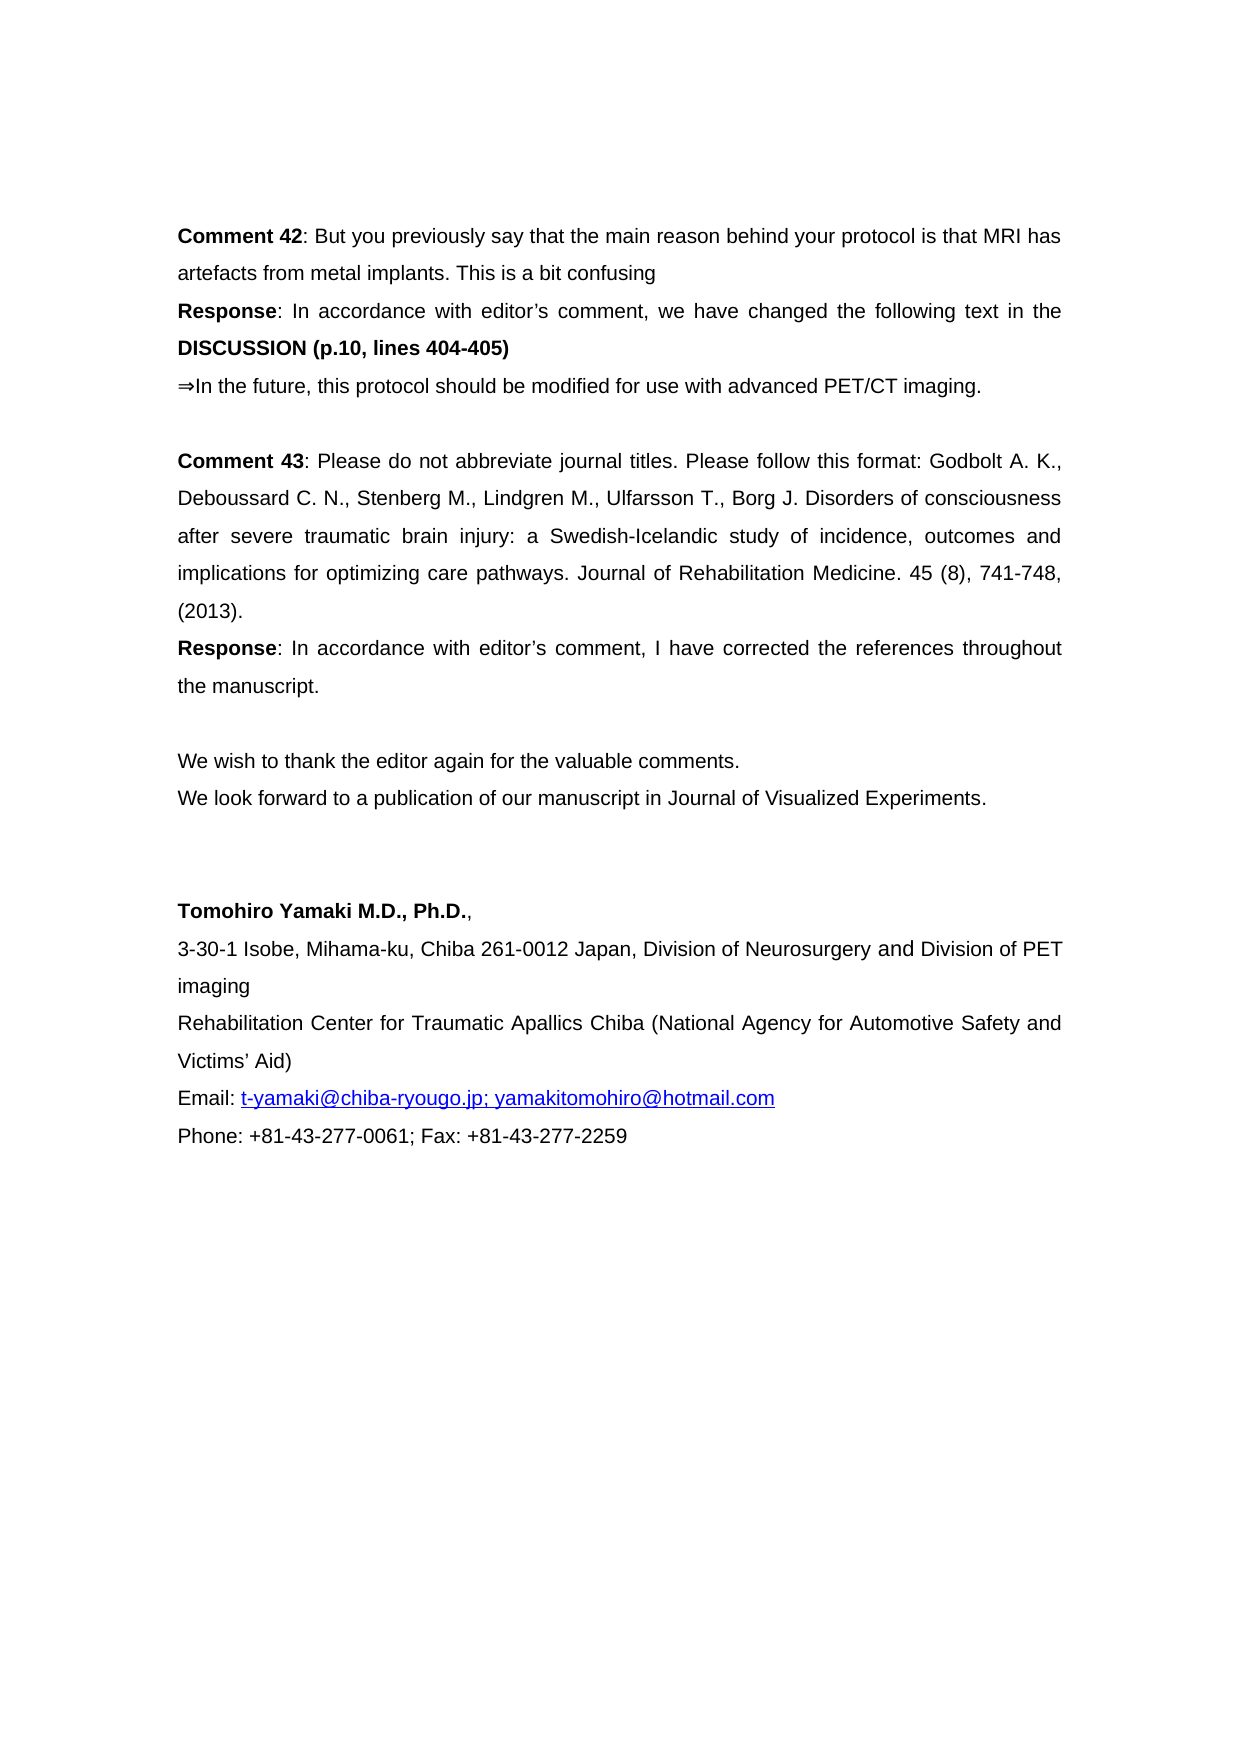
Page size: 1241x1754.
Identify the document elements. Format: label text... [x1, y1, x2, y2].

text We look forward to a publication of our manuscript in Journal of Visualized Experiments. [177, 779, 1063, 817]
text Comment 43: Please do not abbreviate journal titles. Please follow this format: Godbolt A. K., Deboussard C. N., Stenberg M., Lindgren M., Ulfarsson T., Borg J. Disorders of consciousness after severe traumatic brain injury: a Swedish-Icelandic study of incidence, outcomes and implications for optimizing care pathways. Journal of Rehabilitation Medicine. 45 (8), 741-748, (2013). [177, 442, 1063, 629]
text Email: t-yamaki@chiba-ryougo.jp; yamakitomohiro@hotmail.com [177, 1079, 1063, 1117]
text Rehabilitation Center for Traumatic Apallics Chiba (National Agency for Automotive Safety and Victims’ Aid) [177, 1004, 1063, 1079]
text Tomohiro Yamaki M.D., Ph.D., [177, 892, 1063, 929]
text Response: In accordance with editor’s comment, we have changed the following text in the DISCUSSION (p.10, lines 404-405) [177, 292, 1063, 367]
text We wish to thank the editor again for the valuable comments. [177, 742, 1063, 779]
text 3-30-1 Isobe, Mihama-ku, Chiba 261-0012 Japan, Division of Neurosurgery and Division of PET imaging [177, 929, 1063, 1004]
text Phone: +81-43-277-0061; Fax: +81-43-277-2259 [177, 1117, 1063, 1154]
text ⇒In the future, this protocol should be modified for use with advanced PET/CT imaging. [177, 367, 1063, 404]
text Response: In accordance with editor’s comment, I have corrected the references throughout the manuscript. [177, 660, 1063, 704]
text Comment 42: But you previously say that the main reason behind your protocol is that MRI has artefacts from metal implants. This is a bit confusing [177, 217, 1063, 292]
